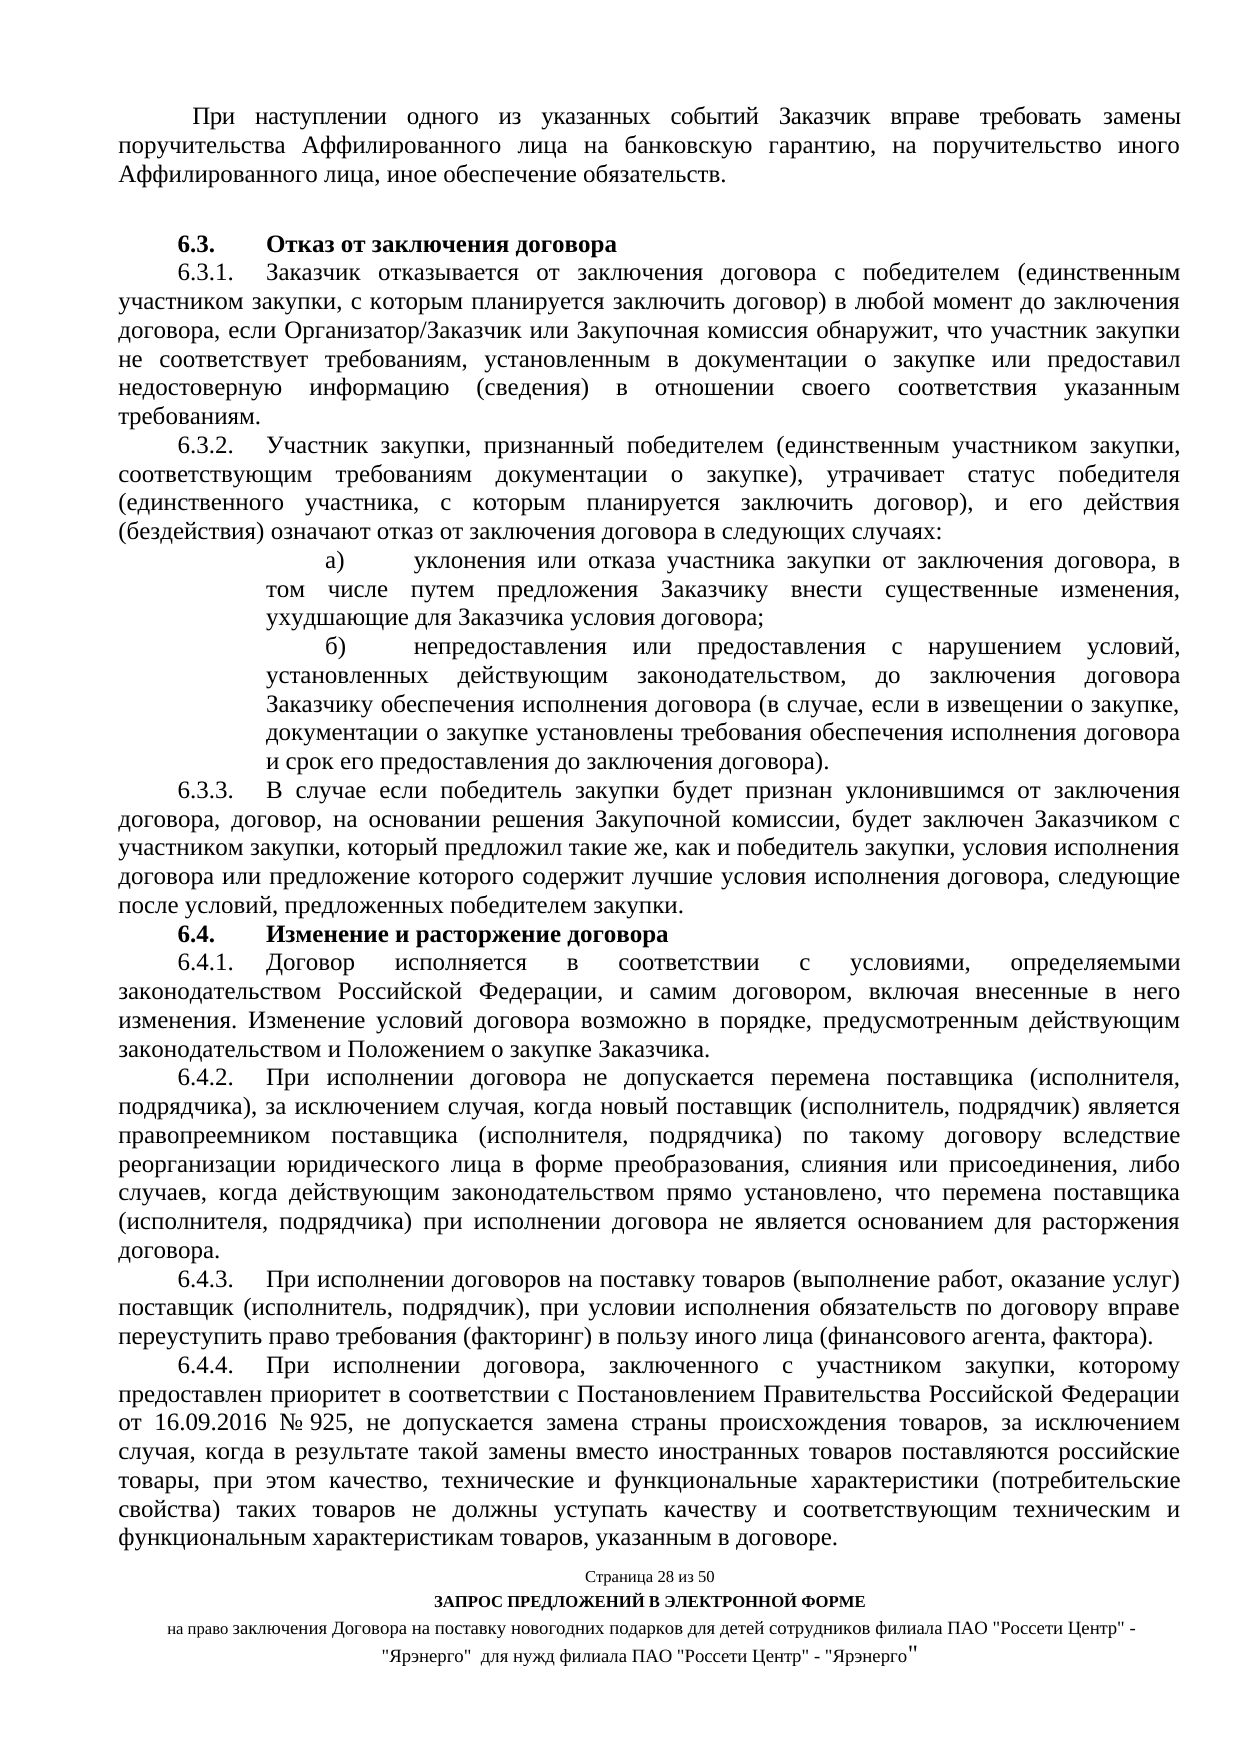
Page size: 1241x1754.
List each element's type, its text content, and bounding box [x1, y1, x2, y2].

subtitle непредоставления или предоставления с нарушением условий, установленных действующим законодательством, до заключения договора Заказчику обеспечения исполнения договора (в случае, если в извещении о закупке, документации о закупке установлены требования обеспечения исполнения договора и срок его предоставления до заключения договора). [266, 631, 1181, 775]
subtitle Участник закупки, признанный победителем (единственным участником закупки, соответствующим требованиям документации о закупке), утрачивает статус победителя (единственного участника, с которым планируется заключить договор), и его действия (бездействия) означают отказ от заключения договора в следующих случаях: [118, 430, 1181, 545]
subtitle уклонения или отказа участника закупки от заключения договора, в том числе путем предложения Заказчику внести существенные изменения, ухудшающие для Заказчика условия договора; [266, 545, 1181, 631]
subtitle При исполнении договоров на поставку товаров (выполнение работ, оказание услуг) поставщик (исполнитель, подрядчик), при условии исполнения обязательств по договору вправе переуступить право требования (факторинг) в пользу иного лица (финансового агента, фактора). [118, 1264, 1181, 1350]
subtitle Заказчик отказывается от заключения договора с победителем (единственным участником закупки, с которым планируется заключить договор) в любой момент до заключения договора, если Организатор/Заказчик или Закупочная комиссия обнаружит, что участник закупки не соответствует требованиям, установленным в документации о закупке или предоставил недостоверную информацию (сведения) в отношении своего соответствия указанным требованиям. [118, 257, 1181, 430]
subtitle Отказ от заключения договора [118, 229, 1181, 257]
subtitle Изменение и расторжение договора [118, 919, 1181, 947]
subtitle Договор исполняется в соответствии с условиями, определяемыми законодательством Российской Федерации, и самим договором, включая внесенные в него изменения. Изменение условий договора возможно в порядке, предусмотренным действующим законодательством и Положением о закупке Заказчика. [118, 947, 1181, 1062]
subtitle При исполнении договора, заключенного с участником закупки, которому предоставлен приоритет в соответствии с Постановлением Правительства Российской Федерации от 16.09.2016 № 925, не допускается замена страны происхождения товаров, за исключением случая, когда в результате такой замены вместо иностранных товаров поставляются российские товары, при этом качество, технические и функциональные характеристики (потребительские свойства) таких товаров не должны уступать качеству и соответствующим техническим и функциональным характеристикам товаров, указанным в договоре. [118, 1350, 1181, 1551]
text При наступлении одного из указанных событий Заказчик вправе требовать замены поручительства Аффилированного лица на банковскую гарантию, на поручительство иного Аффилированного лица, иное обеспечение обязательств. [118, 101, 1181, 187]
subtitle При исполнении договора не допускается перемена поставщика (исполнителя, подрядчика), за исключением случая, когда новый поставщик (исполнитель, подрядчик) является правопреемником поставщика (исполнителя, подрядчика) по такому договору вследствие реорганизации юридического лица в форме преобразования, слияния или присоединения, либо случаев, когда действующим законодательством прямо установлено, что перемена поставщика (исполнителя, подрядчика) при исполнении договора не является основанием для расторжения договора. [118, 1062, 1181, 1264]
subtitle В случае если победитель закупки будет признан уклонившимся от заключения договора, договор, на основании решения Закупочной комиссии, будет заключен Заказчиком с участником закупки, который предложил такие же, как и победитель закупки, условия исполнения договора или предложение которого содержит лучшие условия исполнения договора, следующие после условий, предложенных победителем закупки. [118, 775, 1181, 919]
